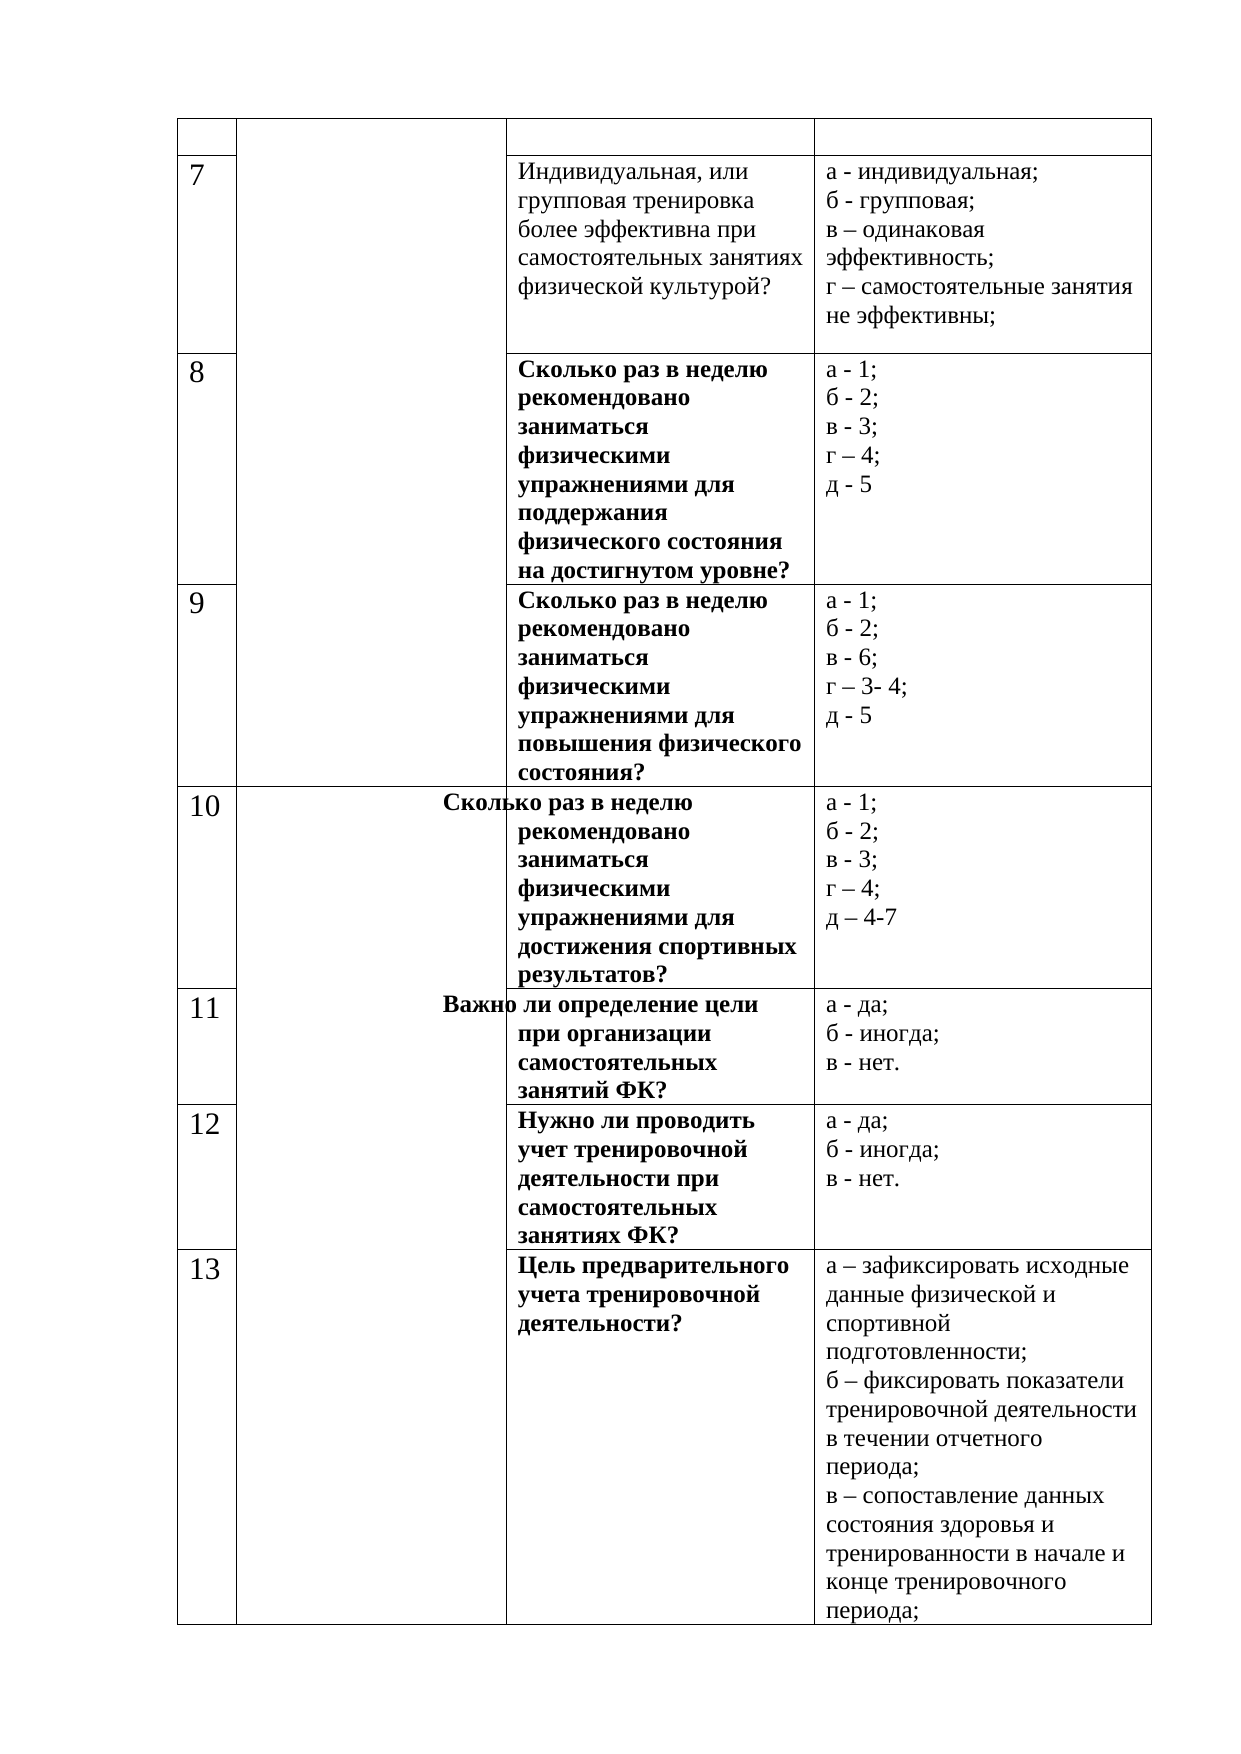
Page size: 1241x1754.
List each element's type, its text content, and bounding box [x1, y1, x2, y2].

table_cell а - индивидуальная; б - групповая; в – одинаковая эффективность; г – самостоятельные занятия не эффективны; [815, 156, 1151, 353]
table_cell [507, 1250, 814, 1624]
table_cell а - 1; б - 2; в - 3; г – 4; д – 4-7 [815, 787, 1151, 988]
table_cell а - 1; б - 2; в - 6; г – 3- 4; д - 5 [815, 585, 1151, 786]
table_cell 7 [178, 156, 236, 353]
table_cell Сколько раз в неделю рекомендовано заниматься физическими упражнениями для повышения физического состояния? [507, 585, 814, 786]
table_cell 6 [178, 119, 236, 155]
table_cell Сколько раз в неделю рекомендовано заниматься физическими упражнениями для поддержания физического состояния на достигнутом уровне? [507, 354, 814, 584]
table_cell а - да; б - иногда; в - нет. [815, 989, 1151, 1104]
table_cell 13 [178, 1250, 236, 1624]
table_cell 10 [178, 787, 236, 988]
table_cell 9 [178, 585, 236, 786]
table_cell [507, 119, 814, 155]
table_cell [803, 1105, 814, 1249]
table_cell Сколько раз в неделю рекомендовано заниматься физическими упражнениями для достижения спортивных результатов? [507, 787, 814, 988]
table_cell Индивидуальная, или групповая тренировка более эффективна при самостоятельных занятиях физической культурой? [507, 156, 814, 353]
table_cell Важно ли определение цели при организации самостоятельных занятий ФК? [507, 989, 814, 1104]
table_cell а - да; б - иногда; в - нет. [815, 1105, 1151, 1249]
table_cell 8 [178, 354, 236, 584]
table_cell 11 [178, 989, 236, 1104]
table_cell а - 1; б - 2; в - 3; г – 4; д - 5 [815, 354, 1151, 584]
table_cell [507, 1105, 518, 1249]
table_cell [815, 1250, 1151, 1624]
table_cell [237, 787, 506, 1624]
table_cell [815, 119, 1151, 155]
table_cell 12 [178, 1105, 236, 1249]
